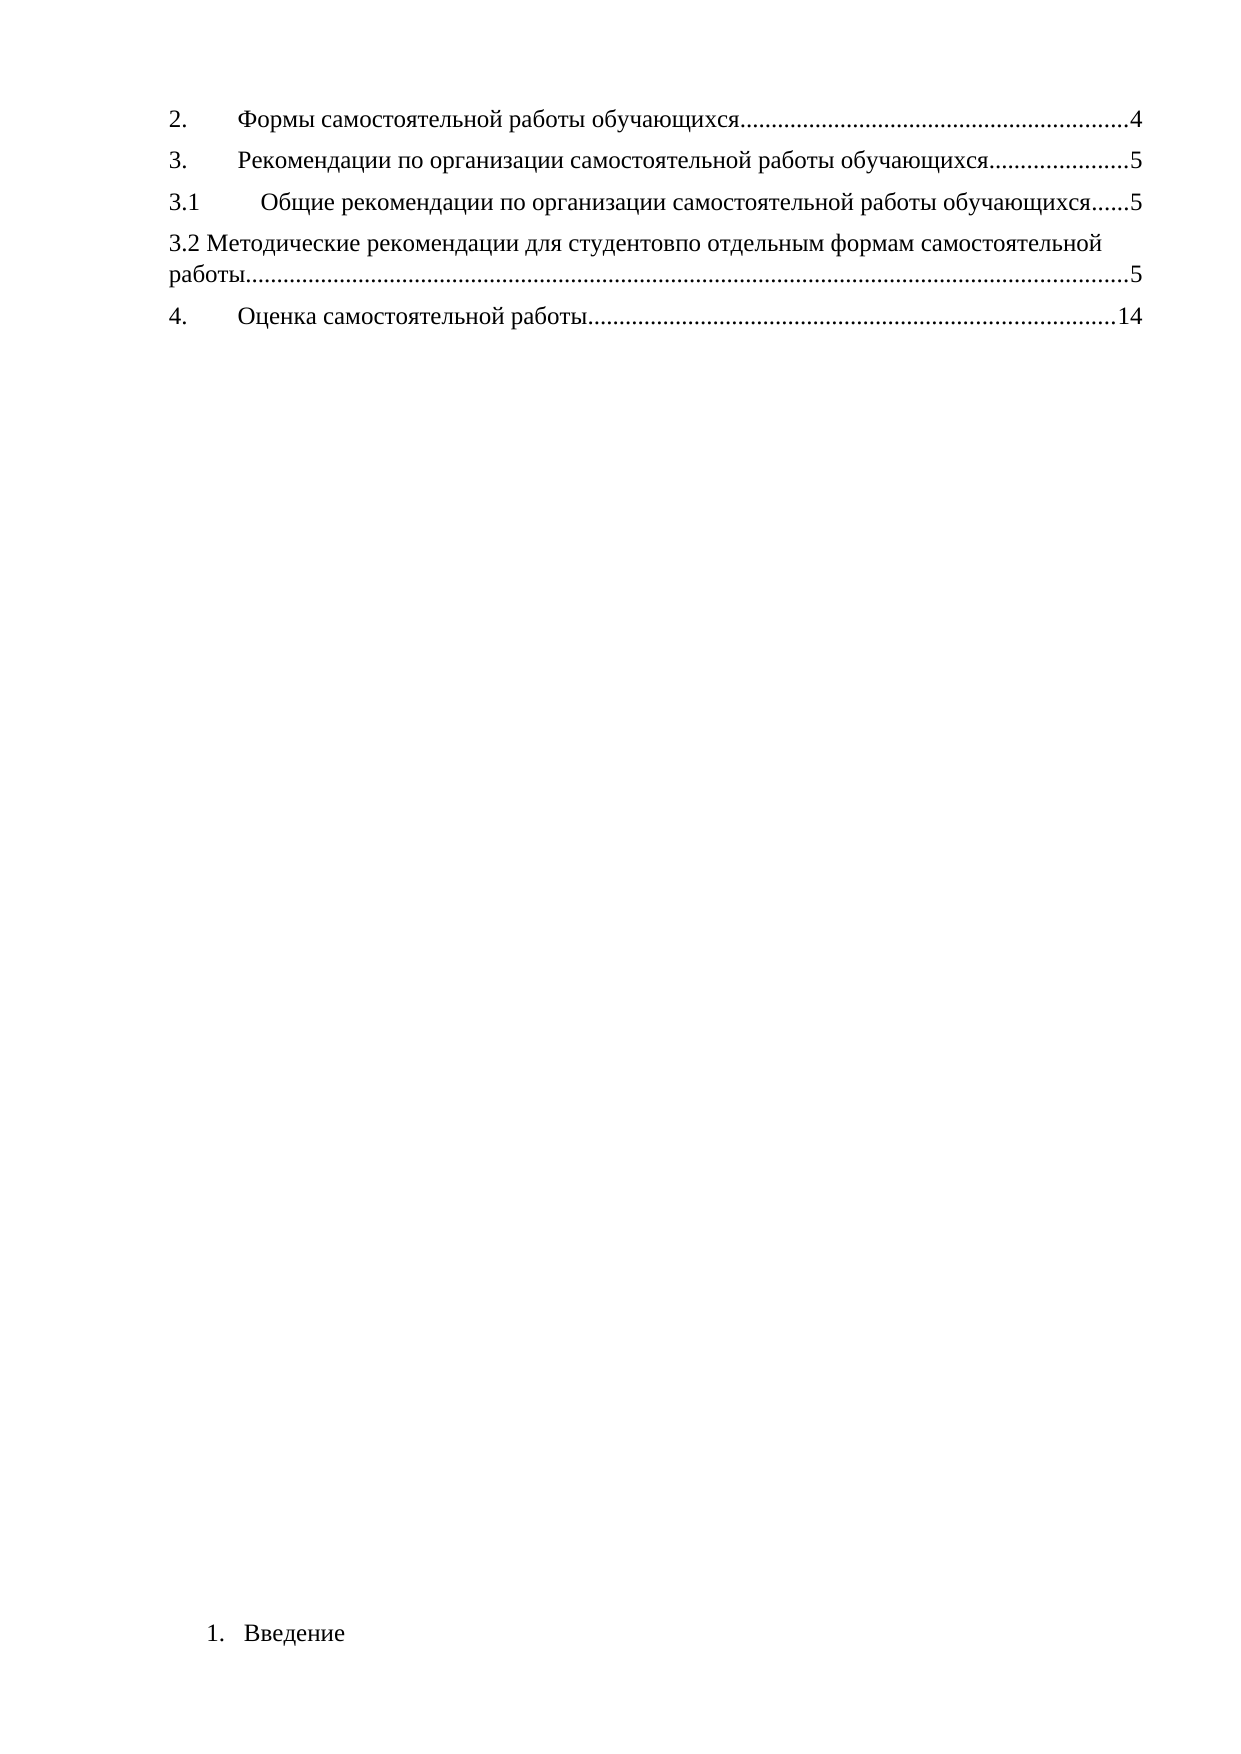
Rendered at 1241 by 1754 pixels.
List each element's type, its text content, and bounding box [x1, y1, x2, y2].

list Введение [206, 1618, 1159, 1647]
